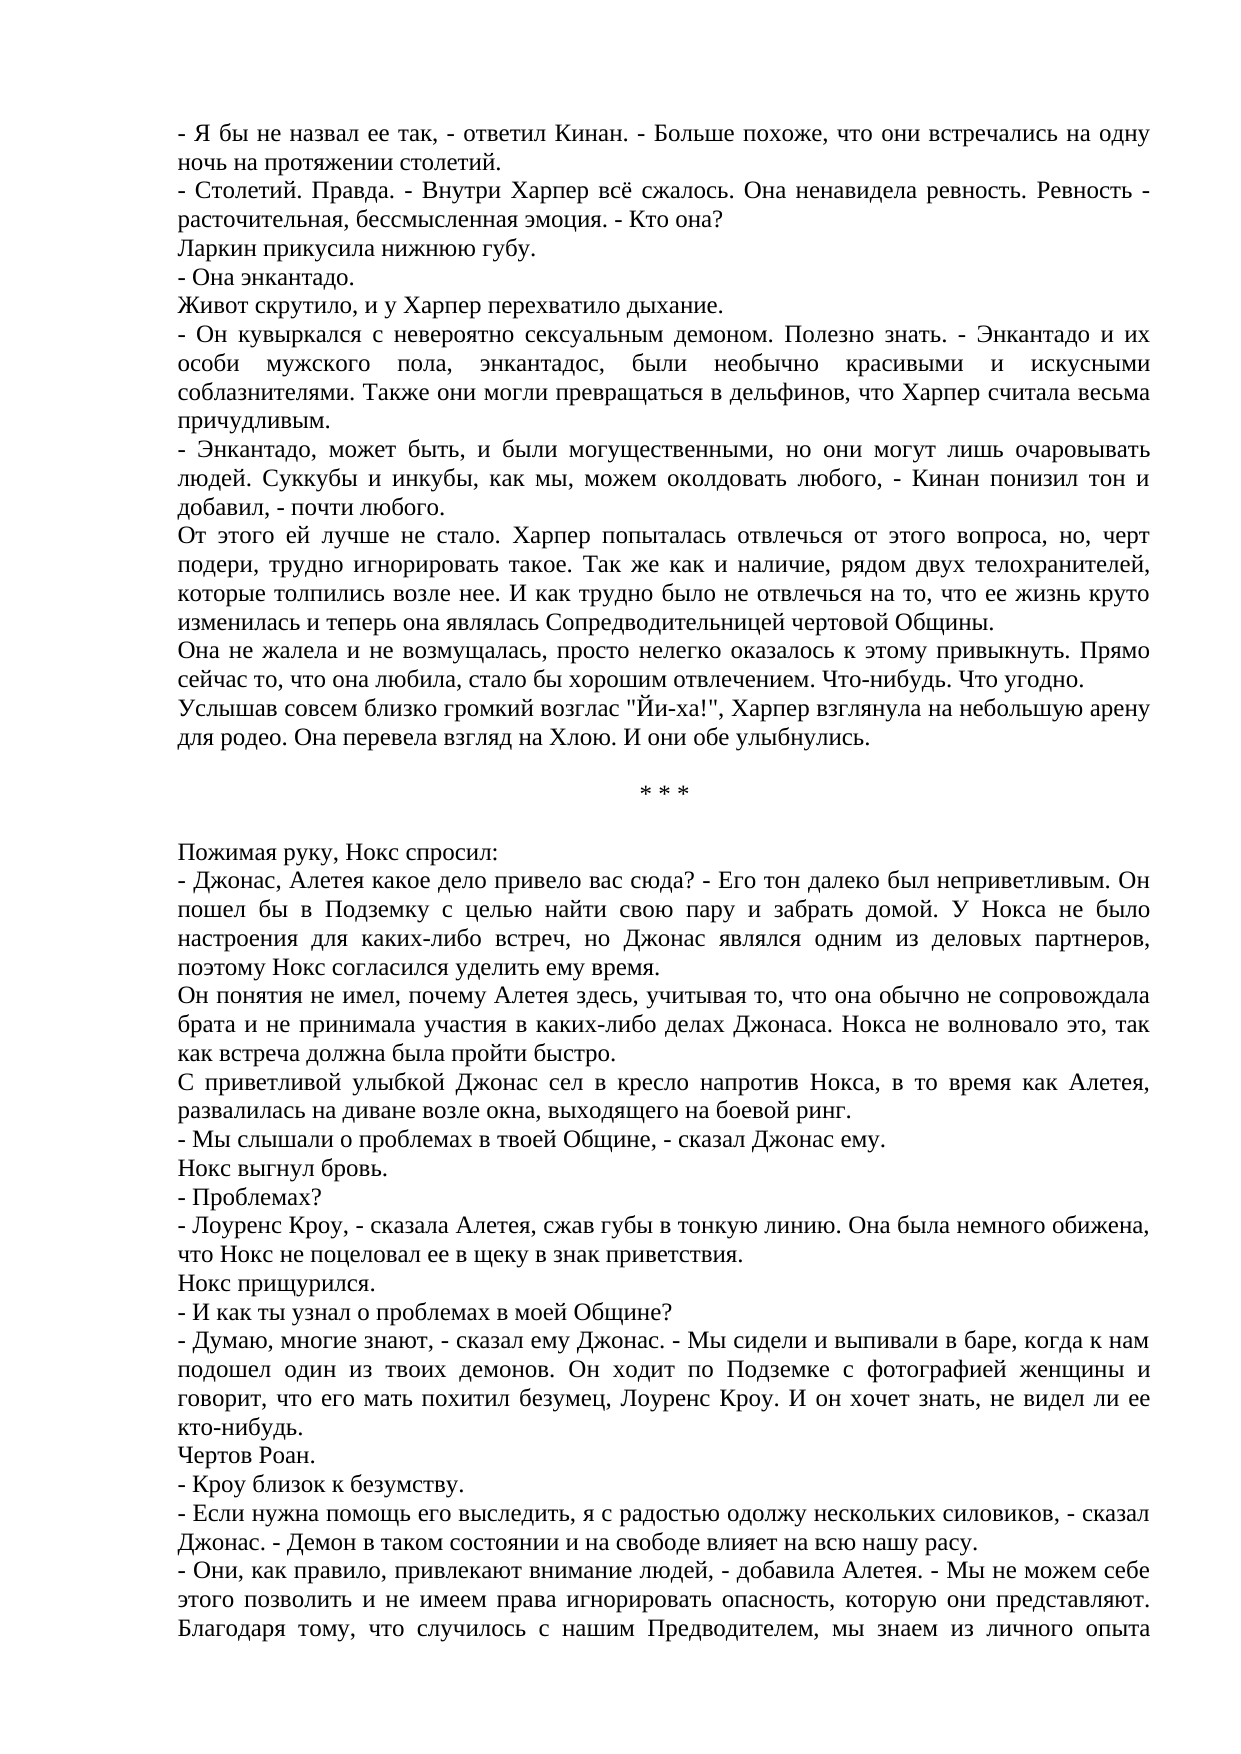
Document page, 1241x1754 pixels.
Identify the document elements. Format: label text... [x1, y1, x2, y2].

text Чертов Роан. [177, 1441, 1152, 1469]
text - Энкантадо, может быть, и были могущественными, но они могут лишь очаровывать людей. Суккубы и инкубы, как мы, можем околдовать любого, - Кинан понизил тон и добавил, - почти любого. [177, 434, 1152, 521]
text - Если нужна помощь его выследить, я с радостью одолжу нескольких силовиков, - сказал Джонас. - Демон в таком состоянии и на свободе влияет на всю нашу расу. [177, 1498, 1152, 1556]
text Живот скрутило, и у Харпер перехватило дыхание. [177, 291, 1152, 319]
text - Мы слышали о проблемах в твоей Общине, - сказал Джонас ему. [177, 1124, 1152, 1153]
text - Думаю, многие знают, - сказал ему Джонас. - Мы сидели и выпивали в баре, когда к нам подошел один из твоих демонов. Он ходит по Подземке с фотографией женщины и говорит, что его мать похитил безумец, Лоуренс Кроу. И он хочет знать, не видел ли ее кто-нибудь. [177, 1326, 1152, 1441]
text Пожимая руку, Нокс спросил: [177, 808, 1152, 866]
text Она не жалела и не возмущалась, просто нелегко оказалось к этому привыкнуть. Прямо сейчас то, что она любила, стало бы хорошим отвлечением. Что-нибудь. Что угодно. [177, 636, 1152, 693]
text Он понятия не имел, почему Алетея здесь, учитывая то, что она обычно не сопровождала брата и не принимала участия в каких-либо делах Джонаса. Нокса не волновало это, так как встреча должна была пройти быстро. [177, 981, 1152, 1067]
text Ларкин прикусила нижнюю губу. [177, 233, 1152, 262]
text От этого ей лучше не стало. Харпер попыталась отвлечься от этого вопроса, но, черт подери, трудно игнорировать такое. Так же как и наличие, рядом двух телохранителей, которые толпились возле нее. И как трудно было не отвлечься на то, что ее жизнь круто изменилась и теперь она являлась Сопредводительницей чертовой Общины. [177, 521, 1152, 636]
text - Столетий. Правда. - Внутри Харпер всё сжалось. Она ненавидела ревность. Ревность - расточительная, бессмысленная эмоция. - Кто она? [177, 176, 1152, 233]
text - Лоуренс Кроу, - сказала Алетея, сжав губы в тонкую линию. Она была немного обижена, что Нокс не поцеловал ее в щеку в знак приветствия. [177, 1211, 1152, 1268]
text Услышав совсем близко громкий возглас "Йи-ха!", Харпер взглянула на небольшую арену для родео. Она перевела взгляд на Хлою. И они обе улыбнулись. [177, 693, 1152, 751]
text - Она энкантадо. [177, 262, 1152, 291]
text - Я бы не назвал ее так, - ответил Кинан. - Больше похоже, что они встречались на одну ночь на протяжении столетий. [177, 118, 1152, 176]
text * * * [177, 779, 1152, 808]
text - Проблемах? [177, 1182, 1152, 1211]
text Нокс прищурился. [177, 1268, 1152, 1297]
text - Джонас, Алетея какое дело привело вас сюда? - Его тон далеко был неприветливым. Он пошел бы в Подземку с целью найти свою пару и забрать домой. У Нокса не было настроения для каких-либо встреч, но Джонас являлся одним из деловых партнеров, поэтому Нокс согласился уделить ему время. [177, 866, 1152, 981]
text Нокс выгнул бровь. [177, 1153, 1152, 1182]
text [177, 1556, 1152, 1642]
text - И как ты узнал о проблемах в моей Общине? [177, 1297, 1152, 1326]
text - Кроу близок к безумству. [177, 1469, 1152, 1498]
text - Он кувыркался с невероятно сексуальным демоном. Полезно знать. - Энкантадо и их особи мужского пола, энкантадос, были необычно красивыми и искусными соблазнителями. Также они могли превращаться в дельфинов, что Харпер считала весьма причудливым. [177, 319, 1152, 434]
text С приветливой улыбкой Джонас сел в кресло напротив Нокса, в то время как Алетея, развалилась на диване возле окна, выходящего на боевой ринг. [177, 1067, 1152, 1124]
